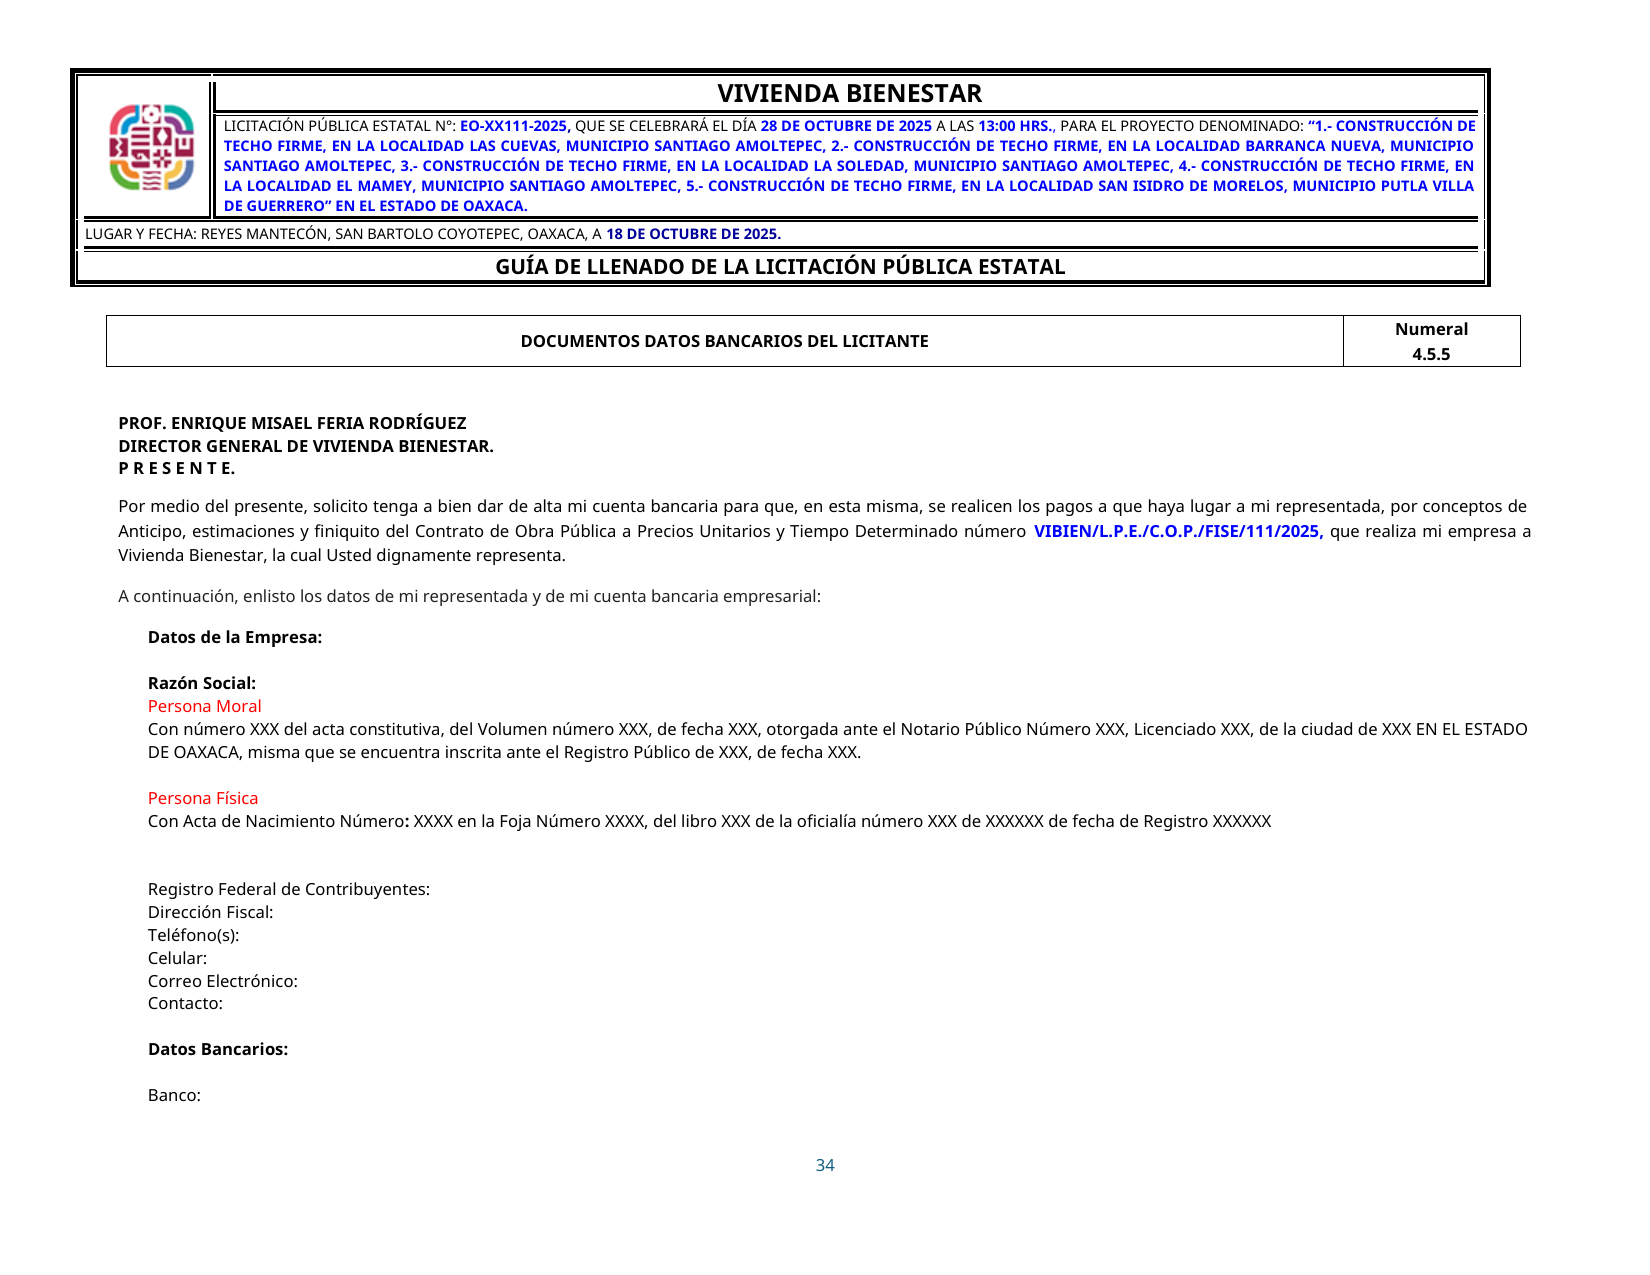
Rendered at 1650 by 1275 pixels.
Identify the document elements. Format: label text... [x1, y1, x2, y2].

table_header Numeral 4.5.5 [1344, 316, 1520, 366]
text Banco: [148, 1083, 1527, 1106]
text Dirección Fiscal: [148, 901, 1527, 923]
text Con número XXX del acta constitutiva, del Volumen número XXX, de fecha XXX, otorgada ante el Notario Público Número XXX, Licenciado XXX, de la ciudad de XXX EN EL ESTADO DE OAXACA, misma que se encuentra inscrita ante el Registro Público de XXX, de fecha XXX. [148, 718, 1532, 763]
table_header DOCUMENTOS DATOS BANCARIOS DEL LICITANTE [107, 316, 1343, 366]
text A continuación, enlisto los datos de mi representada y de mi cuenta bancaria empresarial: [118, 585, 1369, 608]
picture [98, 97, 205, 196]
text Persona Física [148, 786, 1532, 809]
text PROF. ENRIQUE MISAEL FERIA RODRÍGUEZ [118, 412, 1532, 435]
text Contacto: [148, 992, 1527, 1015]
text Datos Bancarios: [148, 1038, 1532, 1060]
text Celular: [148, 946, 1532, 969]
text DIRECTOR GENERAL DE VIVIENDA BIENESTAR. [118, 435, 1532, 457]
text Registro Federal de Contribuyentes: [148, 878, 1527, 901]
text Correo Electrónico: [148, 969, 1527, 992]
text Con Acta de Nacimiento Número: XXXX en la Foja Número XXXX, del libro XXX de la oficialía número XXX de XXXXXX de fecha de Registro XXXXXX [148, 809, 1532, 832]
text Teléfono(s): [148, 923, 1532, 946]
text Datos de la Empresa: [148, 626, 794, 649]
text Razón Social: [148, 672, 794, 695]
text Por medio del presente, solicito tenga a bien dar de alta mi cuenta bancaria para que, en esta misma, se realicen los pagos a que haya lugar a mi representada, por conceptos de Anticipo, estimaciones y finiquito del Contrato de Obra Pública a Precios Unitarios y Tiempo Determinado número VIBIEN/L.P.E./C.O.P./FISE/111/2025, que realiza mi empresa a Vivienda Bienestar, la cual Usted dignamente representa. [118, 495, 1532, 567]
text Persona Moral [148, 695, 1532, 718]
text P R E S E N T E. [118, 457, 1532, 478]
